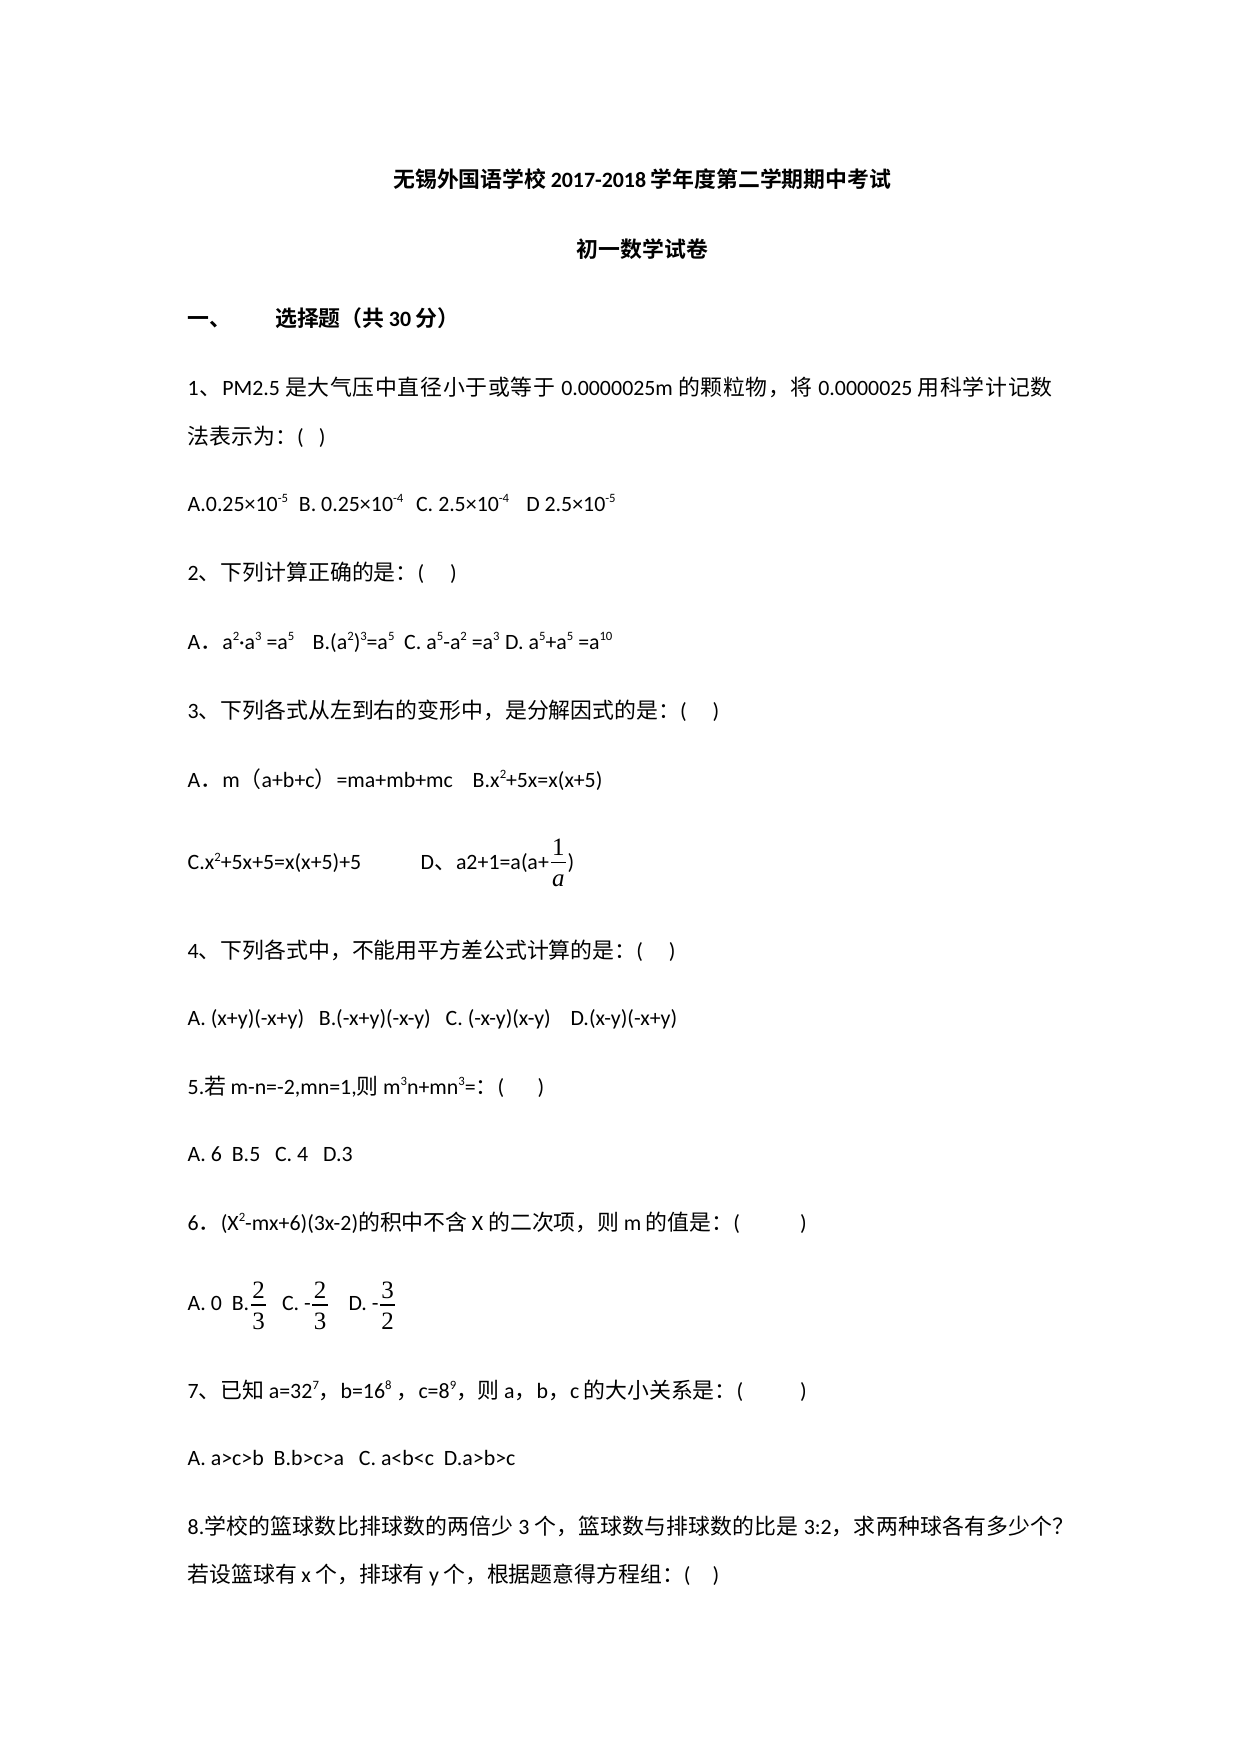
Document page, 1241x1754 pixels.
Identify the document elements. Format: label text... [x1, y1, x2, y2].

text 7、已知a=327，b=168 ，c=89，则a，b，c的大小关系是：( ) [187, 1372, 1053, 1405]
text A．m（a+b+c）=ma+mb+mc B.x2+5x=x(x+5) [187, 762, 1053, 794]
text A. 0 B. C. - D. - [187, 1273, 1053, 1338]
text 5.若m-n=-2,mn=1,则m3n+mn3=：( ) [187, 1068, 1053, 1101]
text 8.学校的篮球数比排球数的两倍少3个，篮球数与排球数的比是3:2，求两种球各有多少个？若设篮球有x个，排球有y个，根据题意得方程组：( ) [187, 1508, 1053, 1589]
text A. 6 B.5 C. 4 D.3 [187, 1137, 1053, 1170]
text 1、PM2.5是大气压中直径小于或等于0.0000025m的颗粒物，将0.0000025用科学计记数法表示为：( ) [187, 369, 1053, 451]
text 4、下列各式中，不能用平方差公式计算的是：( ) [187, 932, 1053, 965]
text A.0.25×10-5 B. 0.25×10-4 C. 2.5×10-4 D 2.5×10-5 [187, 487, 1053, 520]
text 6．(X2-mx+6)(3x-2)的积中不含X 的二次项，则m的值是：( ) [187, 1204, 1053, 1237]
text A．a2·a3 =a5 B.(a2)3=a5 C. a5-a2 =a3 D. a5+a5 =a10 [187, 623, 1053, 656]
text A. a>c>b B.b>c>a C. a<b<c D.a>b>c [187, 1442, 1053, 1474]
text C.x2+5x+5=x(x+5)+5 D、a2+1=a(a+) [187, 831, 1053, 896]
text 2、下列计算正确的是：( ) [187, 554, 1053, 587]
text A. (x+y)(-x+y) B.(-x+y)(-x-y) C. (-x-y)(x-y) D.(x-y)(-x+y) [187, 1002, 1053, 1034]
text 初一数学试卷 [187, 231, 1053, 264]
list 选择题（共30分） [187, 300, 1053, 333]
text 3、下列各式从左到右的变形中，是分解因式的是：( ) [187, 692, 1053, 725]
text 无锡外国语学校2017-2018学年度第二学期期中考试 [187, 162, 1053, 194]
